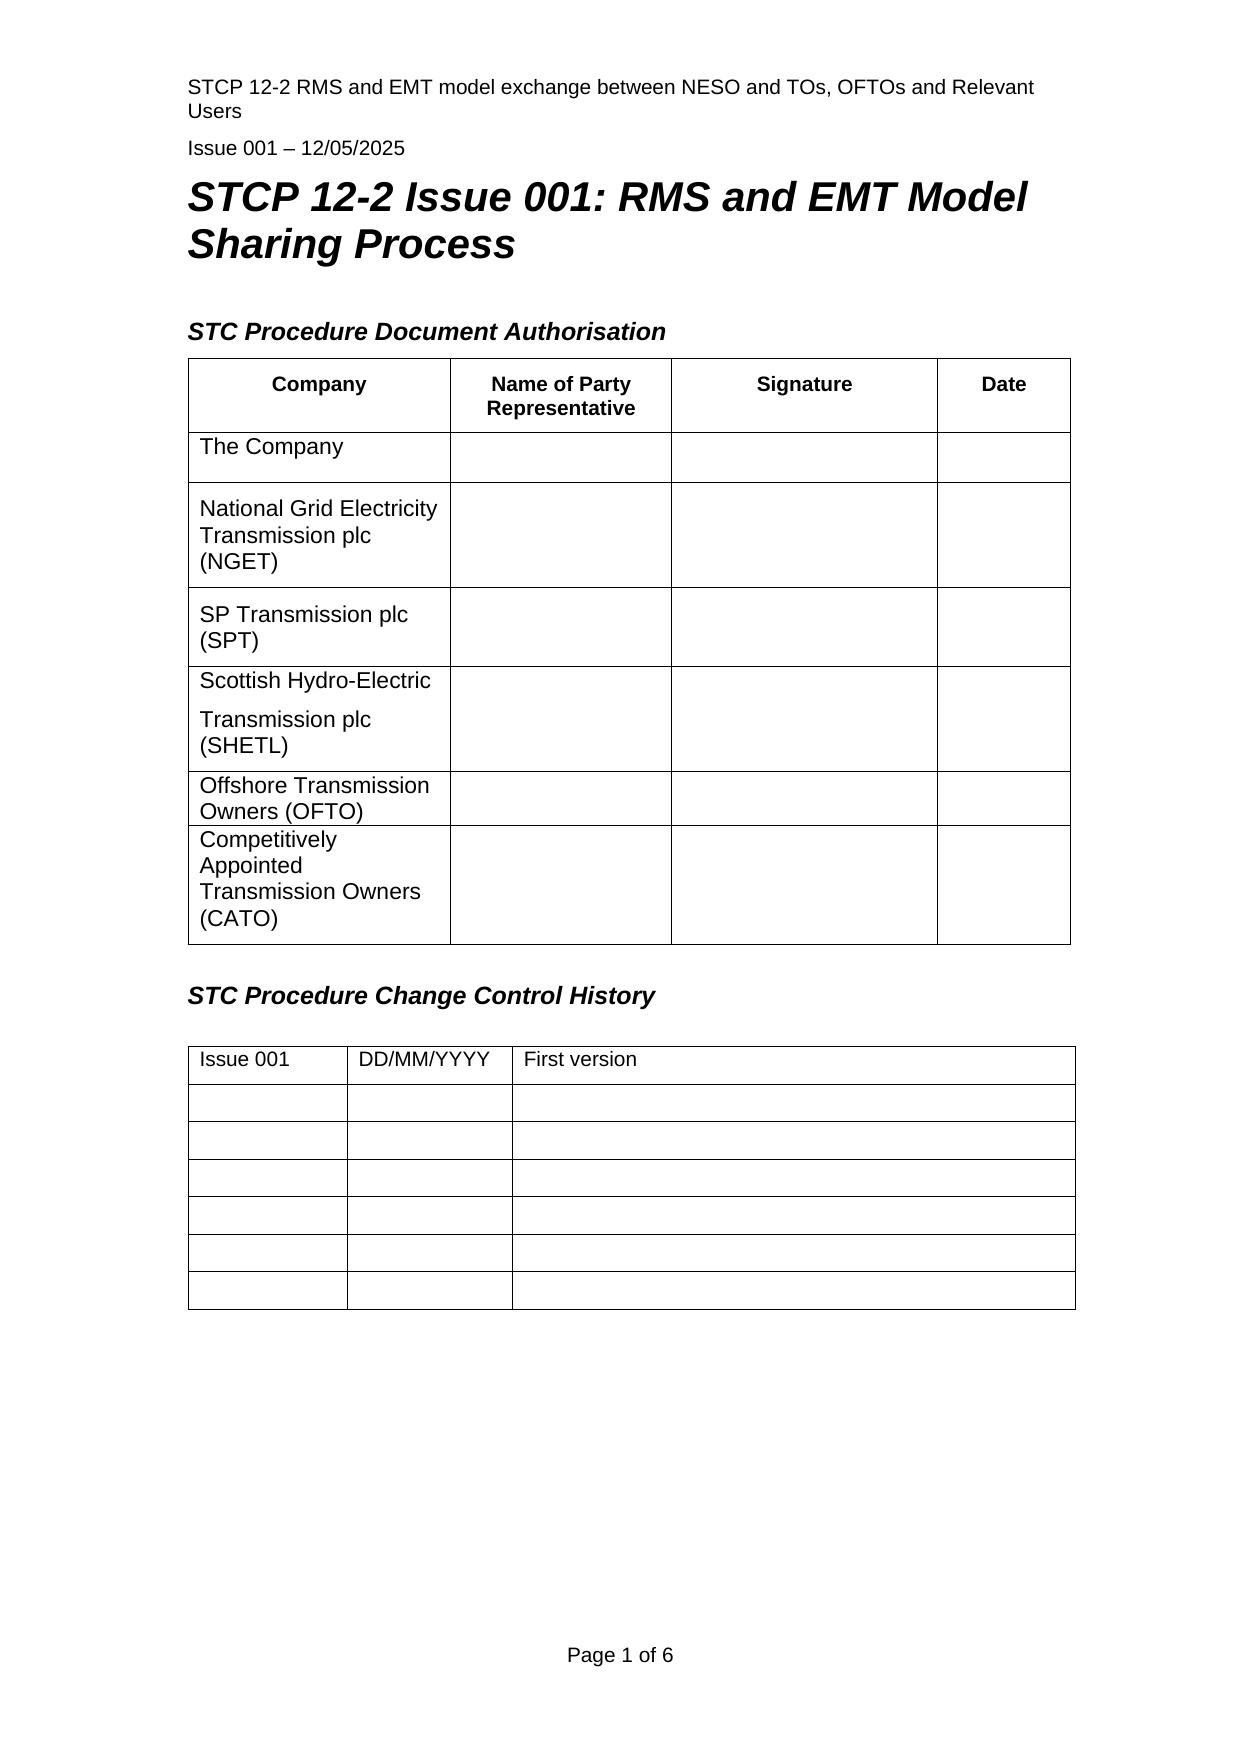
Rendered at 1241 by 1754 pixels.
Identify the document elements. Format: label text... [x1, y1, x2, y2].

table_cell [513, 1160, 1075, 1196]
table_cell [451, 588, 671, 666]
table_cell National Grid Electricity Transmission plc (NGET) [189, 483, 450, 587]
table_cell [348, 1085, 512, 1121]
table_cell [672, 772, 937, 824]
table_cell [348, 1160, 512, 1196]
table_cell [189, 1272, 347, 1309]
table_cell [672, 483, 937, 587]
table_header Signature [672, 359, 937, 432]
table_cell [451, 826, 671, 943]
table_cell [938, 588, 1070, 666]
table_cell Offshore Transmission Owners (OFTO) [189, 772, 450, 824]
table_cell [938, 772, 1070, 824]
table_cell [348, 1235, 512, 1271]
table_cell [189, 1235, 347, 1271]
table_cell [348, 1122, 512, 1159]
table_cell [189, 1085, 347, 1121]
table_header Issue 001 [189, 1047, 347, 1084]
table_cell [451, 667, 671, 771]
table_cell [513, 1272, 1075, 1309]
table_cell [513, 1197, 1075, 1234]
table_cell [672, 667, 937, 771]
subtitle STCP 12-2 Issue 001: RMS and EMT Model Sharing Process [187, 172, 1053, 268]
table_cell [513, 1235, 1075, 1271]
table_cell [672, 433, 937, 482]
table_cell [189, 1122, 347, 1159]
table_header DD/MM/YYYY [348, 1047, 512, 1084]
table_cell SP Transmission plc (SPT) [189, 588, 450, 666]
table_cell [189, 1160, 347, 1196]
table_cell Competitively Appointed Transmission Owners (CATO) [189, 826, 450, 943]
table_header Date [938, 359, 1070, 432]
table_cell [672, 588, 937, 666]
table_header Company [189, 359, 450, 432]
table_cell [451, 433, 671, 482]
table_cell [189, 1197, 347, 1234]
table_cell [938, 667, 1070, 771]
table_cell [938, 483, 1070, 587]
text STC Procedure Change Control History [187, 981, 1053, 1010]
table_cell [513, 1122, 1075, 1159]
table_cell [513, 1085, 1075, 1121]
table_header Name of Party Representative [451, 359, 671, 432]
table_cell [938, 826, 1070, 943]
table_cell [672, 826, 937, 943]
subtitle STC Procedure Document Authorisation [187, 317, 1053, 345]
table_cell Scottish Hydro-Electric Transmission plc (SHETL) [189, 667, 450, 771]
table_cell [348, 1272, 512, 1309]
table_cell [938, 433, 1070, 482]
table_cell The Company [189, 433, 450, 482]
table_cell [348, 1197, 512, 1234]
table_cell [451, 483, 671, 587]
table_header First version [513, 1047, 1075, 1084]
table_cell [451, 772, 671, 824]
